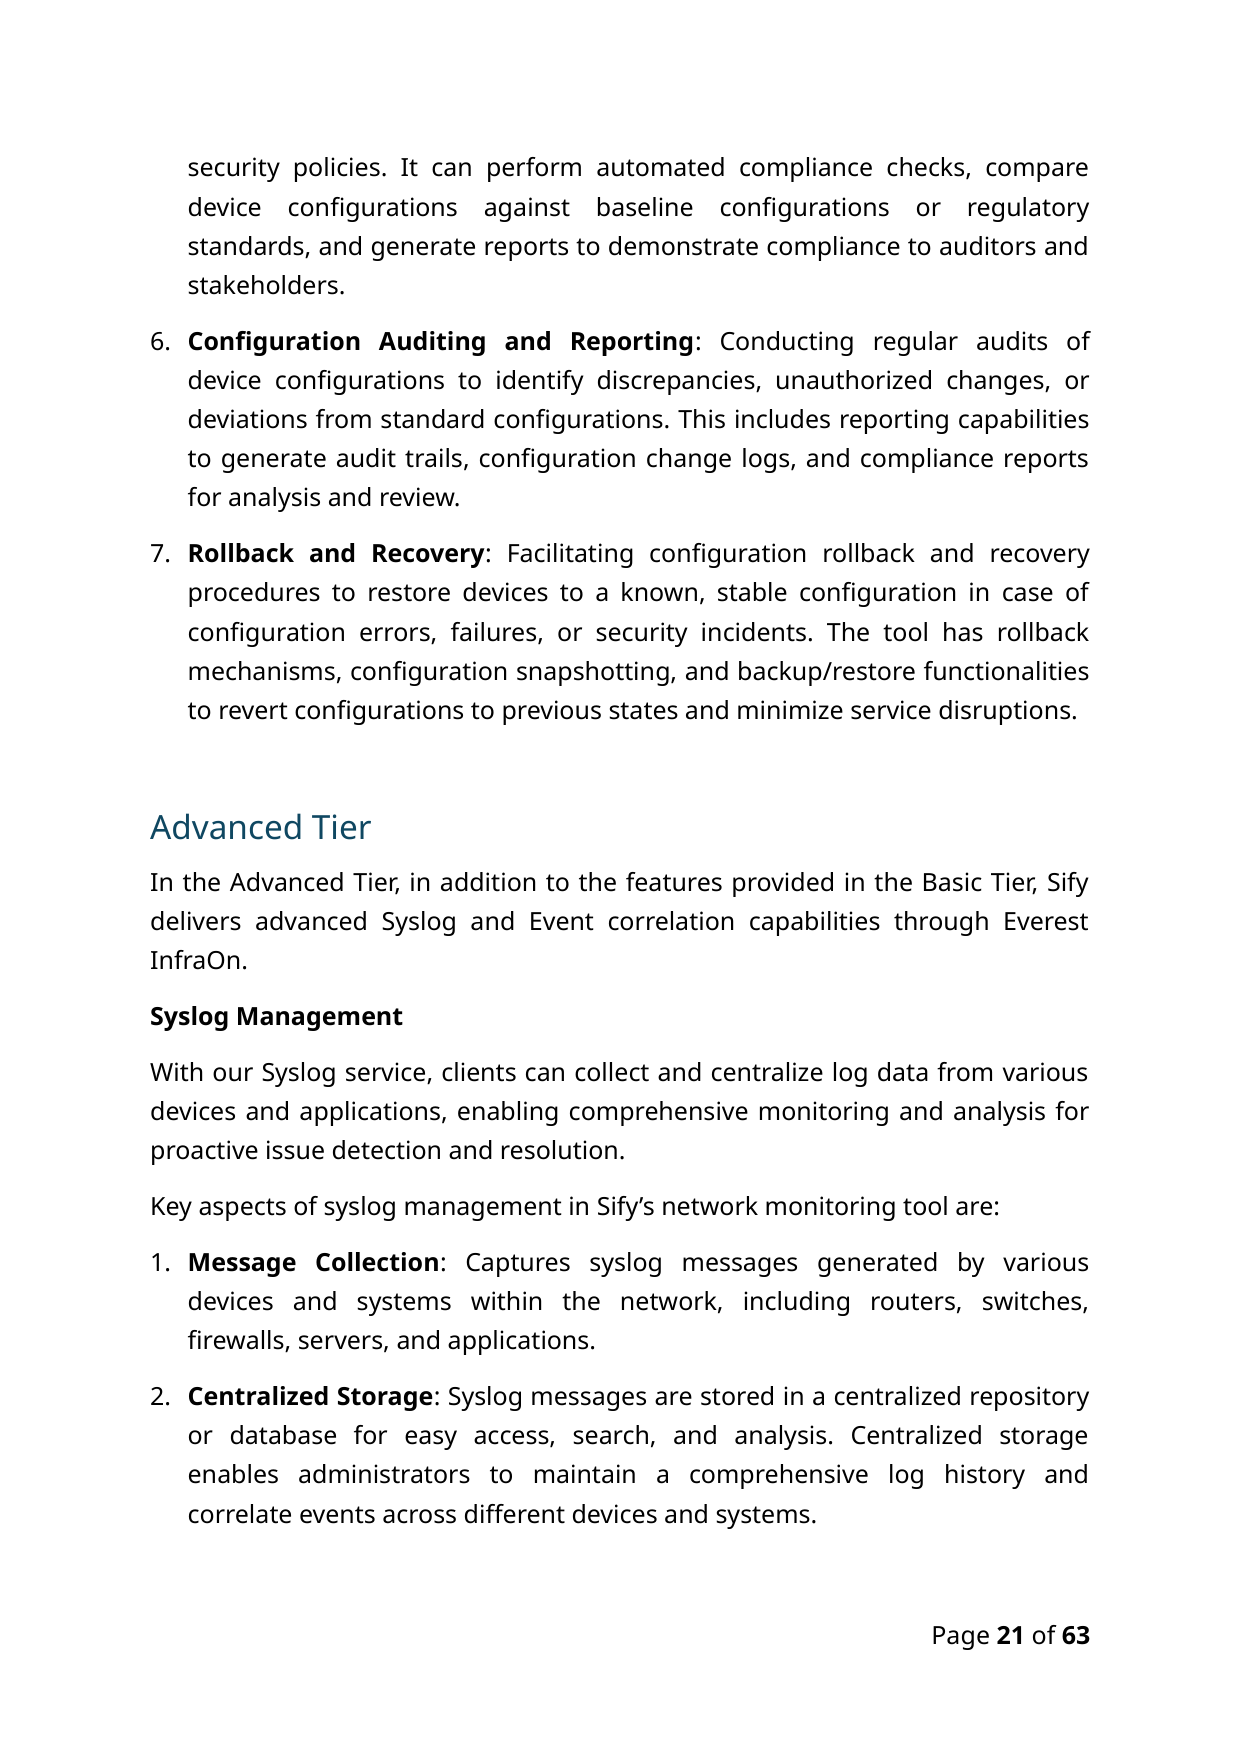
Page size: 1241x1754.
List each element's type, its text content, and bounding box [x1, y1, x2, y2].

list Configuration Auditing and Reporting: Conducting regular audits of device configurations to identify discrepancies, unauthorized changes, or deviations from standard configurations. This includes reporting capabilities to generate audit trails, configuration change logs, and compliance reports for analysis and review. [150, 323, 1090, 514]
list Centralized Storage: Syslog messages are stored in a centralized repository or database for easy access, search, and analysis. Centralized storage enables administrators to maintain a comprehensive log history and correlate events across different devices and systems. [150, 1379, 1090, 1530]
text With our Syslog service, clients can collect and centralize log data from various devices and applications, enabling comprehensive monitoring and analysis for proactive issue detection and resolution. [150, 1055, 1090, 1167]
text In the Advanced Tier, in addition to the features provided in the Basic Tier, Sify delivers advanced Syslog and Event correlation capabilities through Everest InfraOn. [150, 865, 1090, 977]
list Rollback and Recovery: Facilitating configuration rollback and recovery procedures to restore devices to a known, stable configuration in case of configuration errors, failures, or security incidents. The tool has rollback mechanisms, configuration snapshotting, and backup/restore functionalities to revert configurations to previous states and minimize service disruptions. [150, 536, 1090, 727]
subtitle Advanced Tier [150, 804, 1090, 849]
text Key aspects of syslog management in Sify’s network monitoring tool are: [150, 1189, 1090, 1223]
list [150, 150, 1090, 302]
list Message Collection: Captures syslog messages generated by various devices and systems within the network, including routers, switches, firewalls, servers, and applications. [150, 1245, 1090, 1357]
text Syslog Management [150, 999, 1090, 1033]
